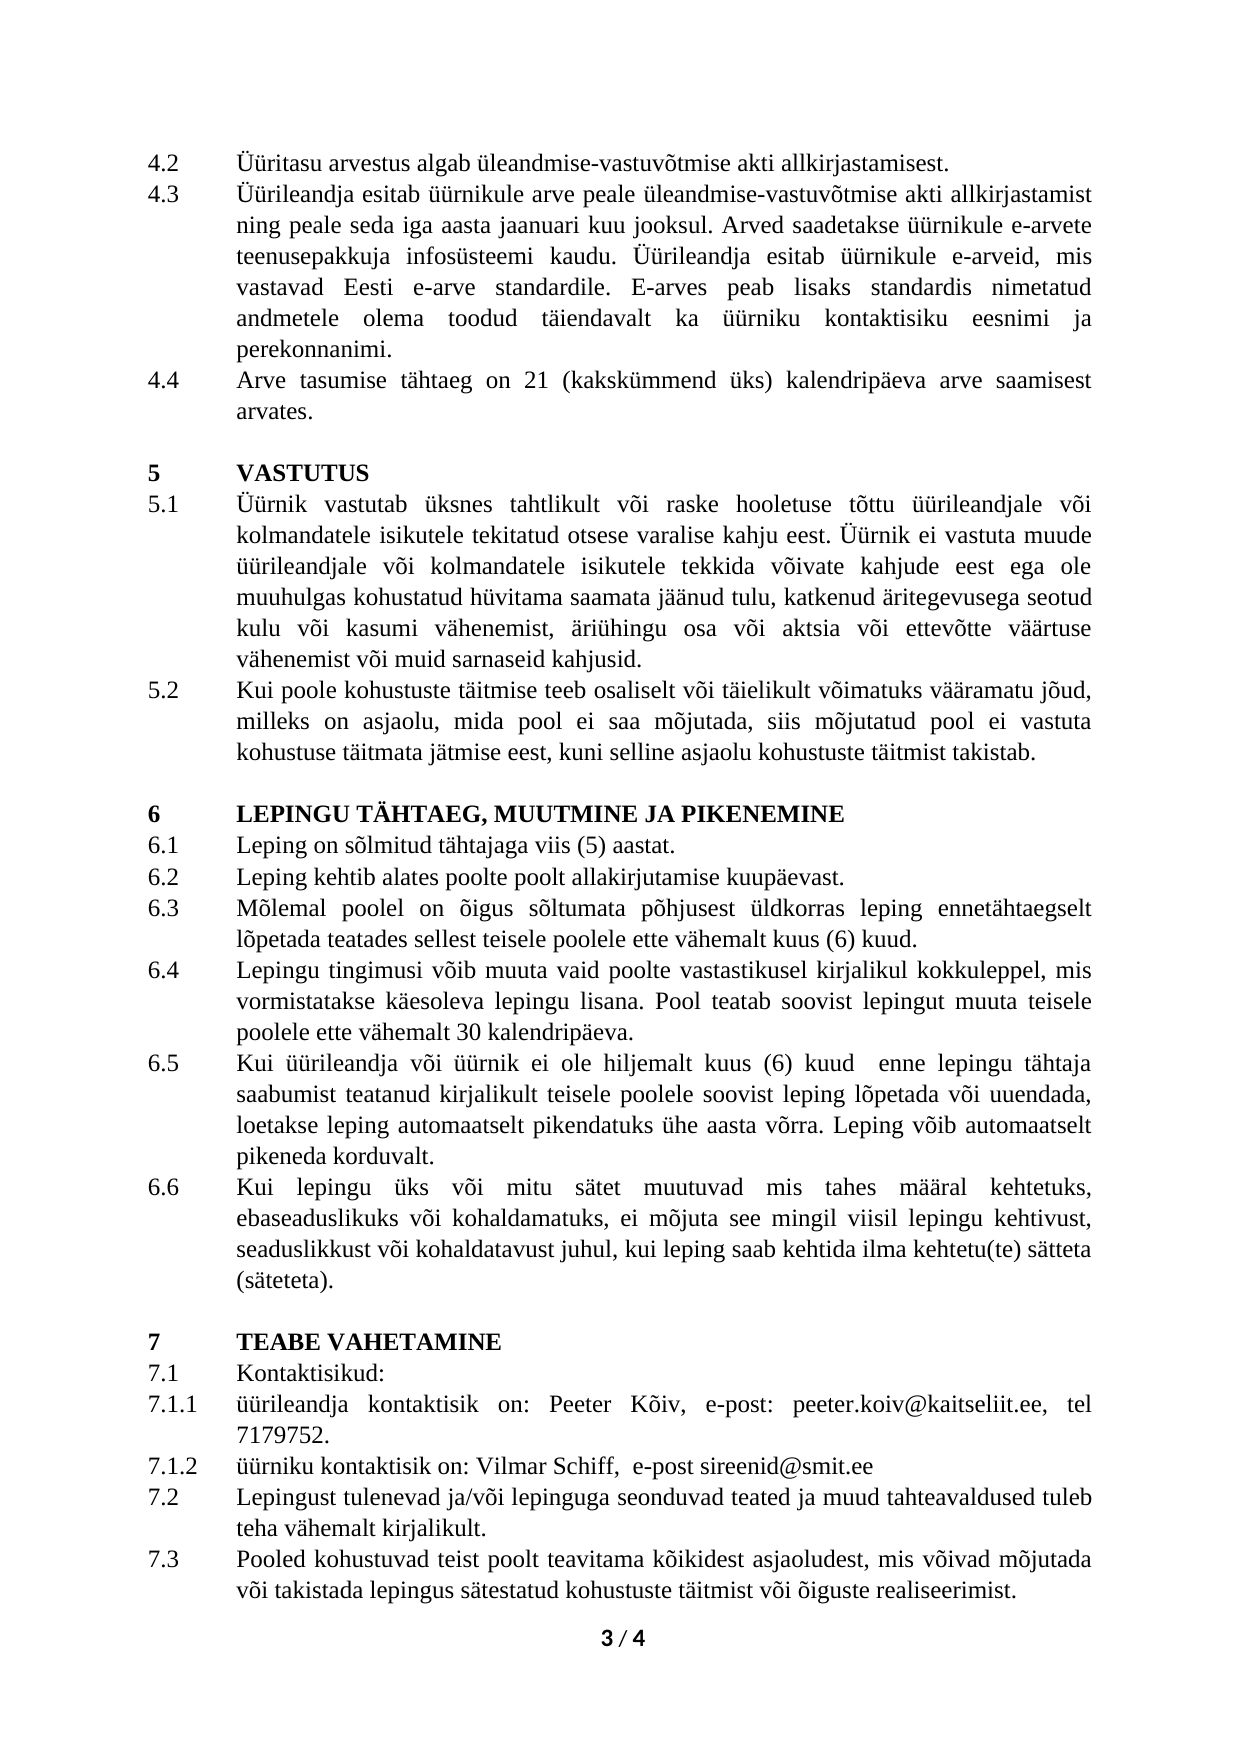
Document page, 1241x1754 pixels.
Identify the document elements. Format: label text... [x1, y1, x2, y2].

list Üürileandja esitab üürnikule arve peale üleandmise-vastuvõtmise akti allkirjastamist ning peale seda iga aasta jaanuari kuu jooksul. Arved saadetakse üürnikule e-arvete teenusepakkuja infosüsteemi kaudu. Üürileandja esitab üürnikule e-arveid, mis vastavad Eesti e-arve standardile. E-arves peab lisaks standardis nimetatud andmetele olema toodud täiendavalt ka üürniku kontaktisiku eesnimi ja perekonnanimi. [148, 179, 1093, 363]
list Lepingu tingimusi võib muuta vaid poolte vastastikusel kirjalikul kokkuleppel, mis vormistatakse käesoleva lepingu lisana. Pool teatab soovist lepingut muuta teisele poolele ette vähemalt 30 kalendripäeva. [148, 955, 1093, 1046]
list Arve tasumise tähtaeg on 21 (kakskümmend üks) kalendripäeva arve saamisest arvates. [148, 365, 1093, 425]
list Lepingust tulenevad ja/või lepinguga seonduvad teated ja muud tahteavaldused tuleb teha vähemalt kirjalikult. [148, 1482, 1093, 1542]
list Leping on sõlmitud tähtajaga viis (5) aastat. [148, 831, 1093, 859]
list Pooled kohustuvad teist poolt teavitama kõikidest asjaoludest, mis võivad mõjutada või takistada lepingus sätestatud kohustuste täitmist või õiguste realiseerimist. [148, 1544, 1093, 1604]
list VASTUTUS [148, 458, 1093, 487]
list üürniku kontaktisik on: Vilmar Schiff, e-post sireenid@smit.ee [148, 1451, 1093, 1480]
list Kui lepingu üks või mitu sätet muutuvad mis tahes määral kehtetuks, ebaseaduslikuks või kohaldamatuks, ei mõjuta see mingil viisil lepingu kehtivust, seaduslikkust või kohaldatavust juhul, kui leping saab kehtida ilma kehtetu(te) sätteta (säteteta). [148, 1172, 1093, 1294]
list Kui üürileandja või üürnik ei ole hiljemalt kuus (6) kuud enne lepingu tähtaja saabumist teatanud kirjalikult teisele poolele soovist leping lõpetada või uuendada, loetakse leping automaatselt pikendatuks ühe aasta võrra. Leping võib automaatselt pikeneda korduvalt. [148, 1048, 1093, 1170]
list Üürnik vastutab üksnes tahtlikult või raske hooletuse tõttu üürileandjale või kolmandatele isikutele tekitatud otsese varalise kahju eest. Üürnik ei vastuta muude üürileandjale või kolmandatele isikutele tekkida võivate kahjude eest ega ole muuhulgas kohustatud hüvitama saamata jäänud tulu, katkenud äritegevusega seotud kulu või kasumi vähenemist, äriühingu osa või aktsia või ettevõtte väärtuse vähenemist või muid sarnaseid kahjusid. [148, 489, 1093, 673]
list Leping kehtib alates poolte poolt allakirjutamise kuupäevast. [148, 862, 1093, 890]
list Kontaktisikud: [148, 1358, 1093, 1387]
list TEABE VAHETAMINE [148, 1327, 1093, 1356]
list Kui poole kohustuste täitmise teeb osaliselt või täielikult võimatuks vääramatu jõud, milleks on asjaolu, mida pool ei saa mõjutada, siis mõjutatud pool ei vastuta kohustuse täitmata jätmise eest, kuni selline asjaolu kohustuste täitmist takistab. [148, 675, 1093, 766]
list LEPINGU TÄHTAEG, MUUTMINE JA PIKENEMINE [148, 799, 1093, 828]
list üürileandja kontaktisik on: Peeter Kõiv, e-post: peeter.koiv@kaitseliit.ee, tel 7179752. [148, 1389, 1093, 1449]
list Mõlemal poolel on õigus sõltumata põhjusest üldkorras leping ennetähtaegselt lõpetada teatades sellest teisele poolele ette vähemalt kuus (6) kuud. [148, 893, 1093, 952]
list Üüritasu arvestus algab üleandmise-vastuvõtmise akti allkirjastamisest. [148, 148, 1093, 176]
